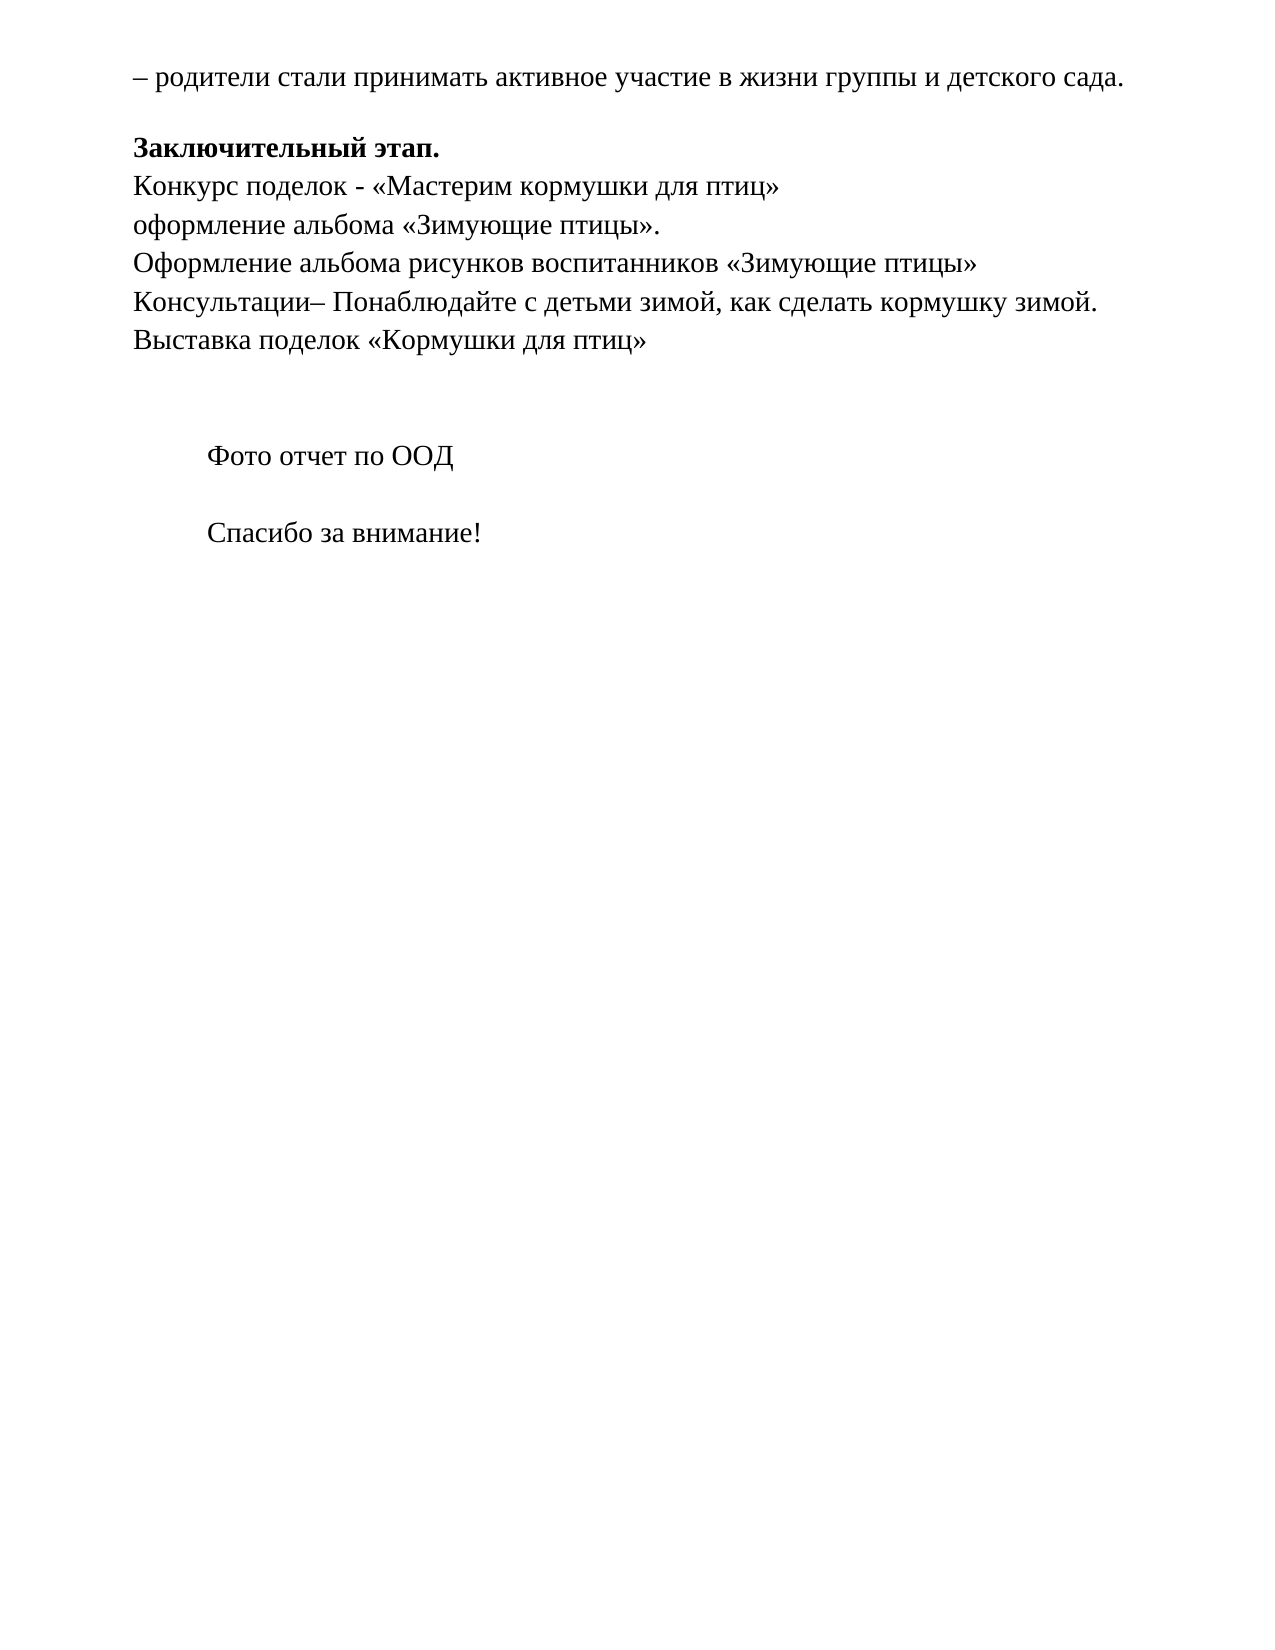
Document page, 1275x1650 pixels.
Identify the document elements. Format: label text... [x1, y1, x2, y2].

text Фото отчет по ООД [133, 438, 1211, 472]
text Заключительный этап. [133, 130, 1211, 163]
text Конкурс поделок - «Мастерим кормушки для птиц» [133, 168, 1211, 202]
text Оформление альбома рисунков воспитанников «Зимующие птицы» [133, 245, 1211, 279]
text – родители стали принимать активное участие в жизни группы и детского сада. [133, 59, 1211, 93]
text оформление альбома «Зимующие птицы». [133, 207, 1211, 240]
text Выставка поделок «Кормушки для птиц» [133, 322, 1211, 356]
text Консультации– Понаблюдайте с детьми зимой, как сделать кормушку зимой. [133, 284, 1211, 317]
text Спасибо за внимание! [133, 515, 1211, 549]
